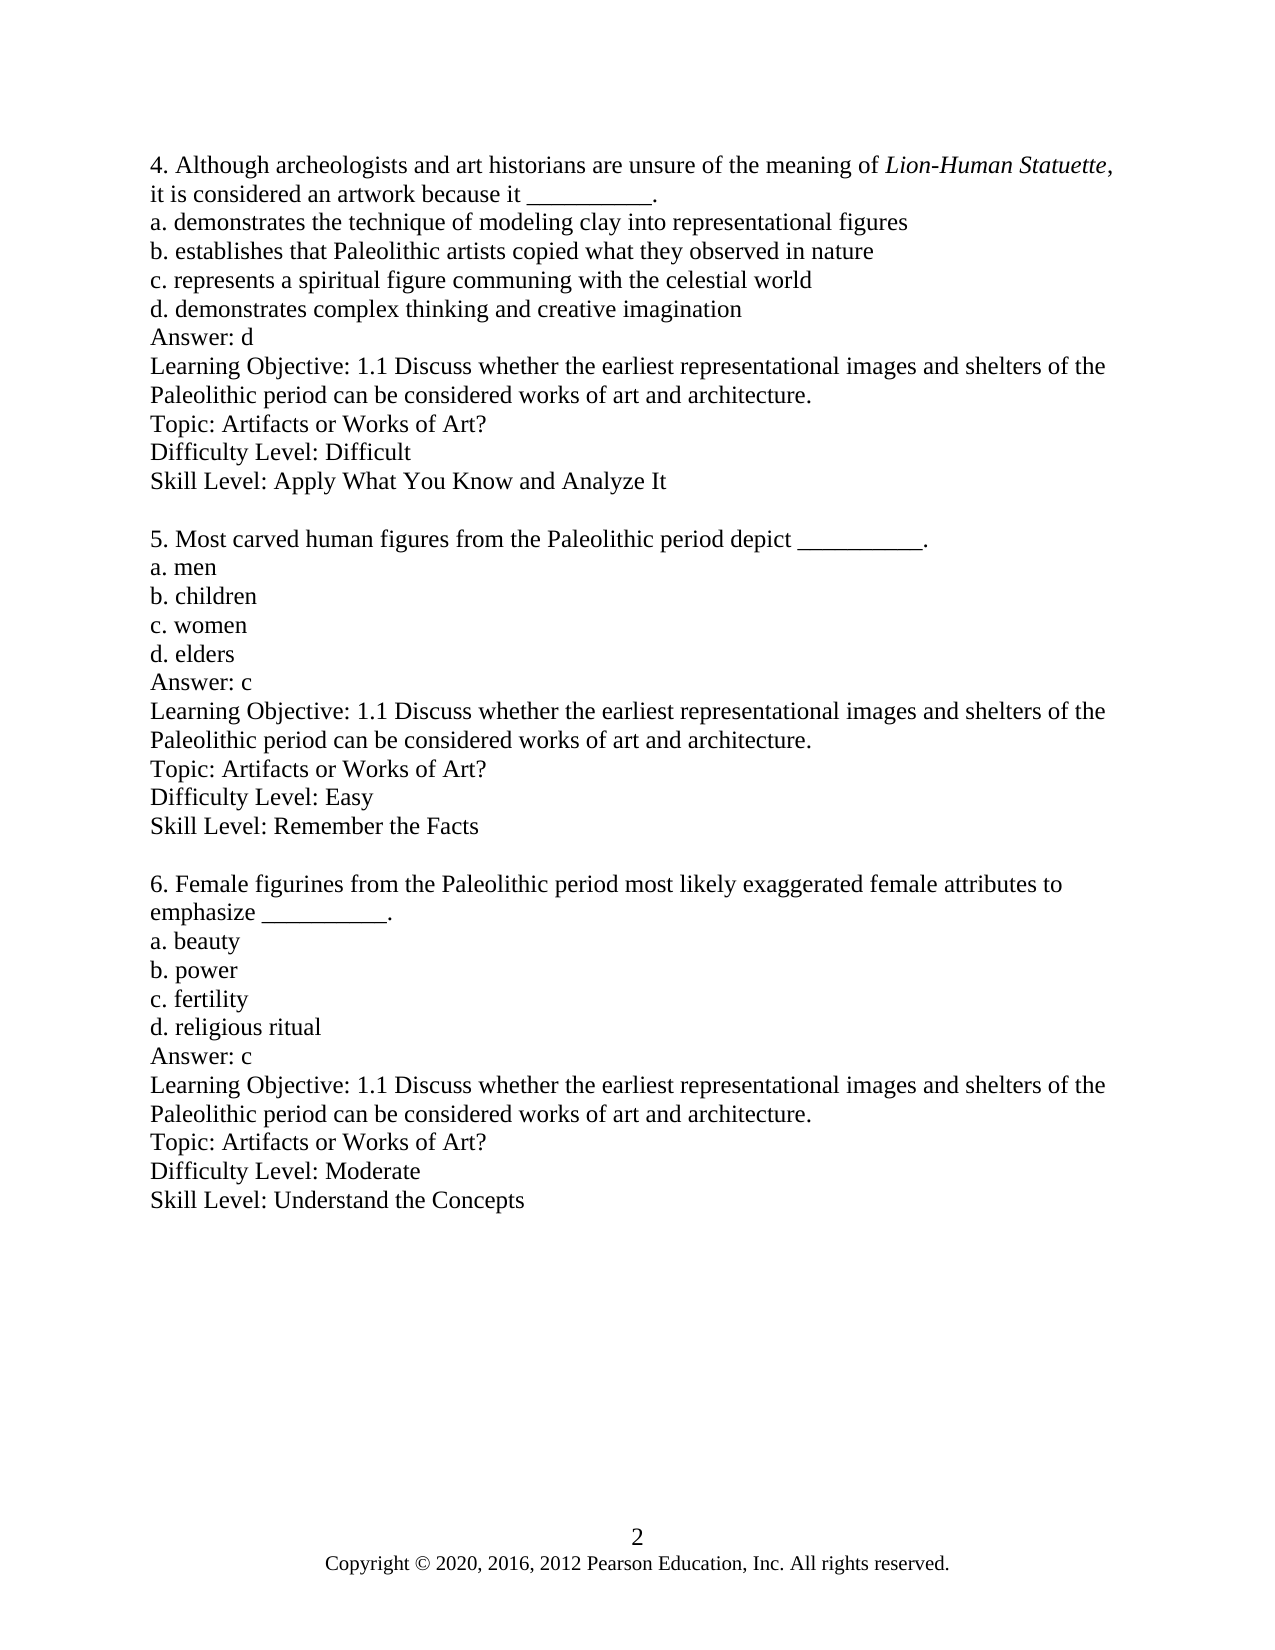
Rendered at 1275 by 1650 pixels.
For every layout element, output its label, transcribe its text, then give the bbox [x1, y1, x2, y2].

text Difficulty Level: Moderate [150, 1156, 1125, 1185]
text d. elders [150, 639, 1125, 667]
text Answer: d [150, 322, 1125, 351]
text b. children [150, 581, 1125, 610]
text 4. Although archeologists and art historians are unsure of the meaning of Lion-Human Statuette, it is considered an artwork because it __________. [150, 150, 1125, 207]
text Topic: Artifacts or Works of Art? [150, 754, 1125, 782]
text 5. Most carved human figures from the Paleolithic period depict __________. [150, 524, 1125, 552]
text b. power [150, 955, 1125, 984]
text b. establishes that Paleolithic artists copied what they observed in nature [150, 236, 1125, 265]
text c. fertility [150, 984, 1125, 1012]
text Skill Level: Remember the Facts [150, 811, 1125, 840]
text Answer: c [150, 1041, 1125, 1070]
text a. men [150, 552, 1125, 581]
text c. women [150, 610, 1125, 639]
text d. demonstrates complex thinking and creative imagination [150, 294, 1125, 322]
text Topic: Artifacts or Works of Art? [150, 409, 1125, 437]
text 6. Female figurines from the Paleolithic period most likely exaggerated female attributes to emphasize __________. [150, 869, 1125, 926]
text c. represents a spiritual figure communing with the celestial world [150, 265, 1125, 294]
text Topic: Artifacts or Works of Art? [150, 1127, 1125, 1156]
text Difficulty Level: Easy [150, 782, 1125, 811]
text a. beauty [150, 926, 1125, 955]
text Answer: c [150, 667, 1125, 696]
text Skill Level: Apply What You Know and Analyze It [150, 466, 1125, 495]
text Difficulty Level: Difficult [150, 437, 1125, 466]
text Skill Level: Understand the Concepts [150, 1185, 1125, 1214]
text d. religious ritual [150, 1012, 1125, 1041]
text a. demonstrates the technique of modeling clay into representational figures [150, 207, 1125, 236]
